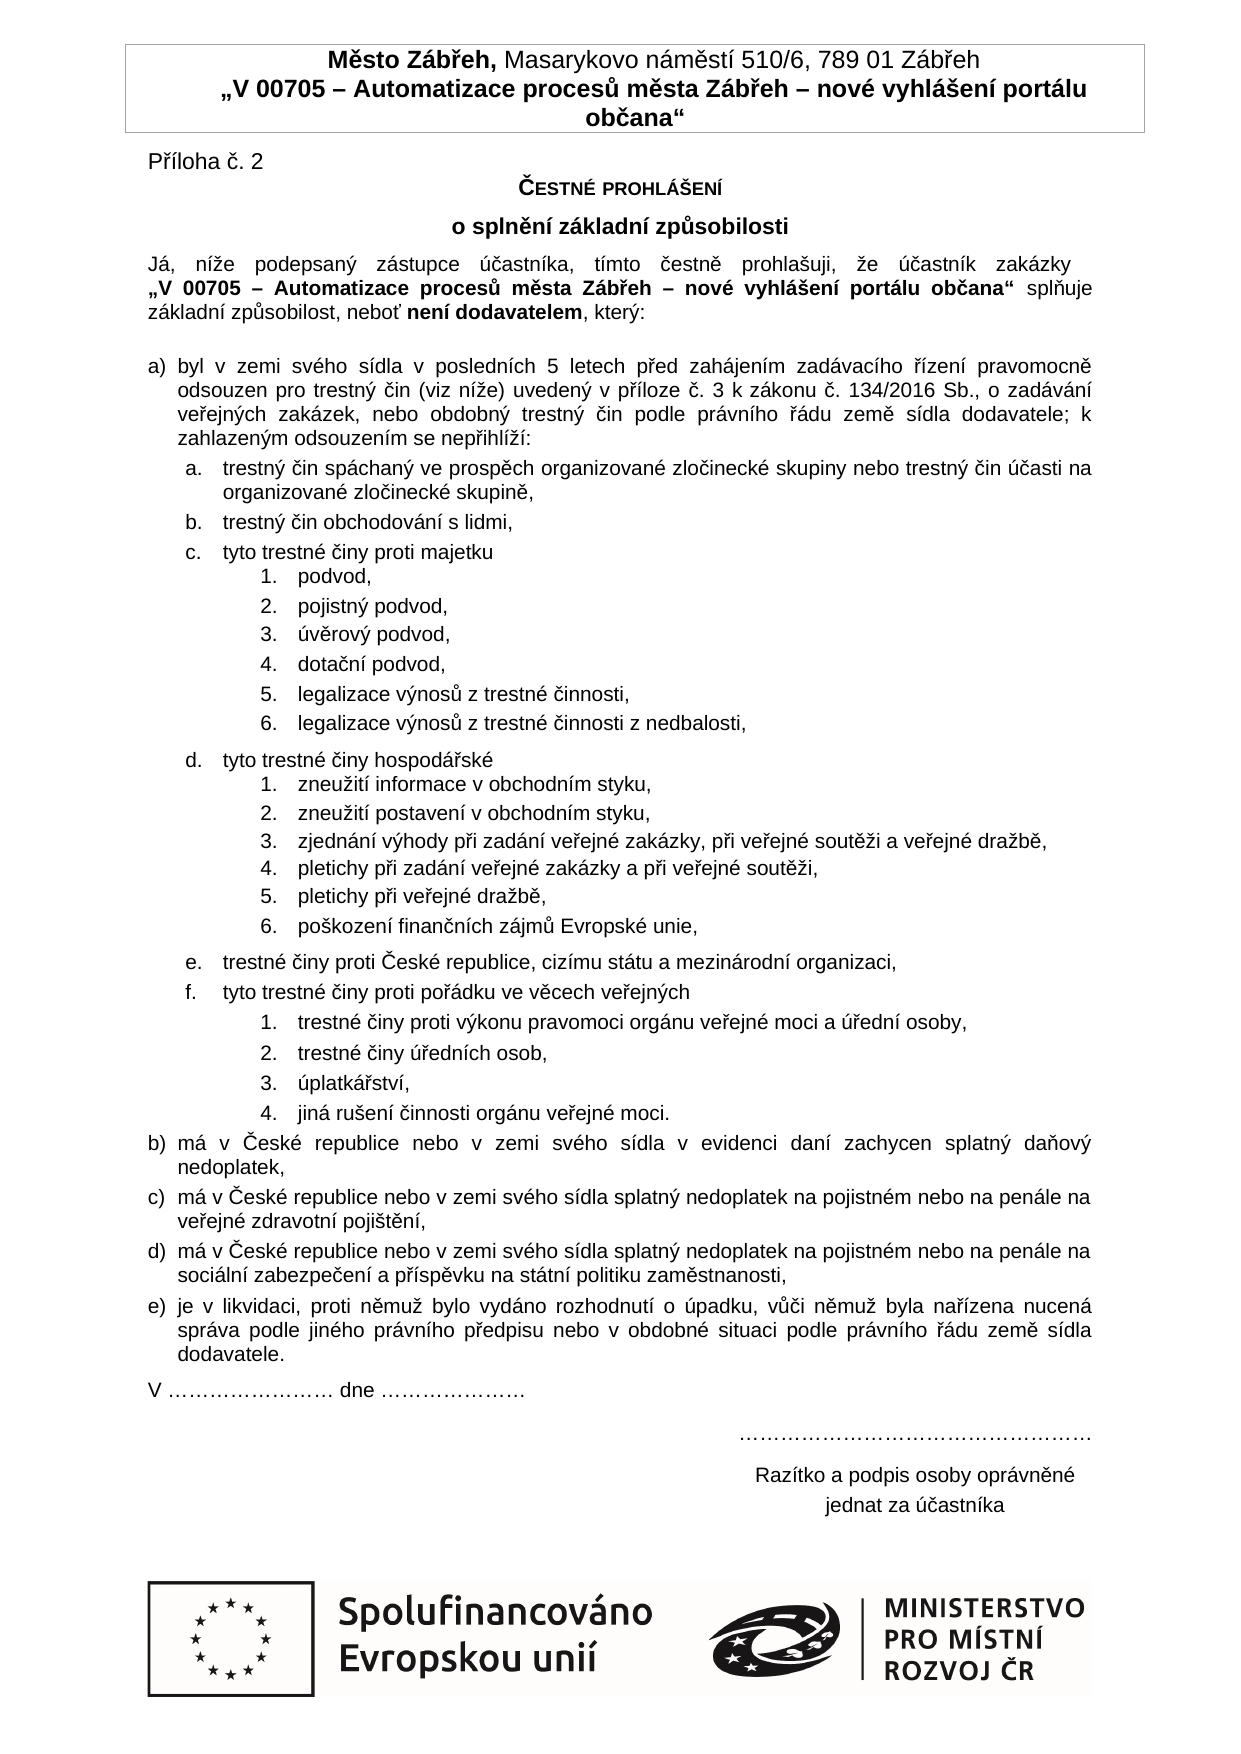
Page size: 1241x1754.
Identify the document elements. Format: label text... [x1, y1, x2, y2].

list pojistný podvod, [260, 594, 1093, 618]
text V …………………… dne ………………… [148, 1378, 1093, 1402]
list legalizace výnosů z trestné činnosti z nedbalosti, [260, 711, 1093, 735]
text Příloha č. 2 [148, 148, 1093, 174]
text …………………………………………… [148, 1420, 1093, 1444]
list zjednání výhody při zadání veřejné zakázky, při veřejné soutěži a veřejné dražbě, [260, 829, 1093, 853]
list úplatkářství, [260, 1071, 1093, 1094]
list má v České republice nebo v zemi svého sídla v evidenci daní zachycen splatný daňový nedoplatek, [148, 1131, 1093, 1179]
list úvěrový podvod, [260, 622, 1093, 646]
list byl v zemi svého sídla v posledních 5 letech před zahájením zadávacího řízení pravomocně odsouzen pro trestný čin (viz níže) uvedený v příloze č. 3 k zákonu č. 134/2016 Sb., o zadávání veřejných zakázek, nebo obdobný trestný čin podle právního řádu země sídla dodavatele; k zahlazeným odsouzením se nepřihlíží: [148, 354, 1093, 449]
list trestné činy proti České republice, cizímu státu a mezinárodní organizaci, [185, 950, 1093, 974]
list zneužití informace v obchodním styku, [260, 771, 1093, 795]
list jiná rušení činnosti orgánu veřejné moci. [260, 1101, 1093, 1125]
list poškození finančních zájmů Evropské unie, [260, 914, 1093, 938]
list dotační podvod, [260, 651, 1093, 675]
list trestné činy proti výkonu pravomoci orgánu veřejné moci a úřední osoby, [260, 1010, 1093, 1034]
text Já, níže podepsaný zástupce účastníka, tímto čestně prohlašuji, že účastník zakázky „V 00705 – Automatizace procesů města Zábřeh – nové vyhlášení portálu občana“ splňuje základní způsobilost, neboť není dodavatelem, který: [148, 252, 1093, 323]
list trestné činy úředních osob, [260, 1040, 1093, 1064]
text o splnění základní způsobilosti [148, 213, 1093, 239]
text Razítko a podpis osoby oprávněné jednat za účastníka [738, 1463, 1093, 1517]
list tyto trestné činy hospodářské [185, 747, 1093, 771]
list trestný čin spáchaný ve prospěch organizované zločinecké skupiny nebo trestný čin účasti na organizované zločinecké skupině, [185, 456, 1093, 504]
picture [147, 1581, 1092, 1697]
list pletichy při veřejné dražbě, [260, 884, 1093, 908]
text Čestné prohlášení [148, 174, 1093, 200]
list tyto trestné činy proti majetku [185, 540, 1093, 564]
list má v České republice nebo v zemi svého sídla splatný nedoplatek na pojistném nebo na penále na sociální zabezpečení a příspěvku na státní politiku zaměstnanosti, [148, 1239, 1093, 1287]
list tyto trestné činy proti pořádku ve věcech veřejných [185, 980, 1093, 1004]
list podvod, [260, 564, 1093, 588]
list legalizace výnosů z trestné činnosti, [260, 681, 1093, 705]
list zneužití postavení v obchodním styku, [260, 801, 1093, 825]
list má v České republice nebo v zemi svého sídla splatný nedoplatek na pojistném nebo na penále na veřejné zdravotní pojištění, [148, 1185, 1093, 1233]
list trestný čin obchodování s lidmi, [185, 510, 1093, 534]
list je v likvidaci, proti němuž bylo vydáno rozhodnutí o úpadku, vůči němuž byla nařízena nucená správa podle jiného právního předpisu nebo v obdobné situaci podle právního řádu země sídla dodavatele. [148, 1293, 1093, 1365]
list pletichy při zadání veřejné zakázky a při veřejné soutěži, [260, 856, 1093, 880]
